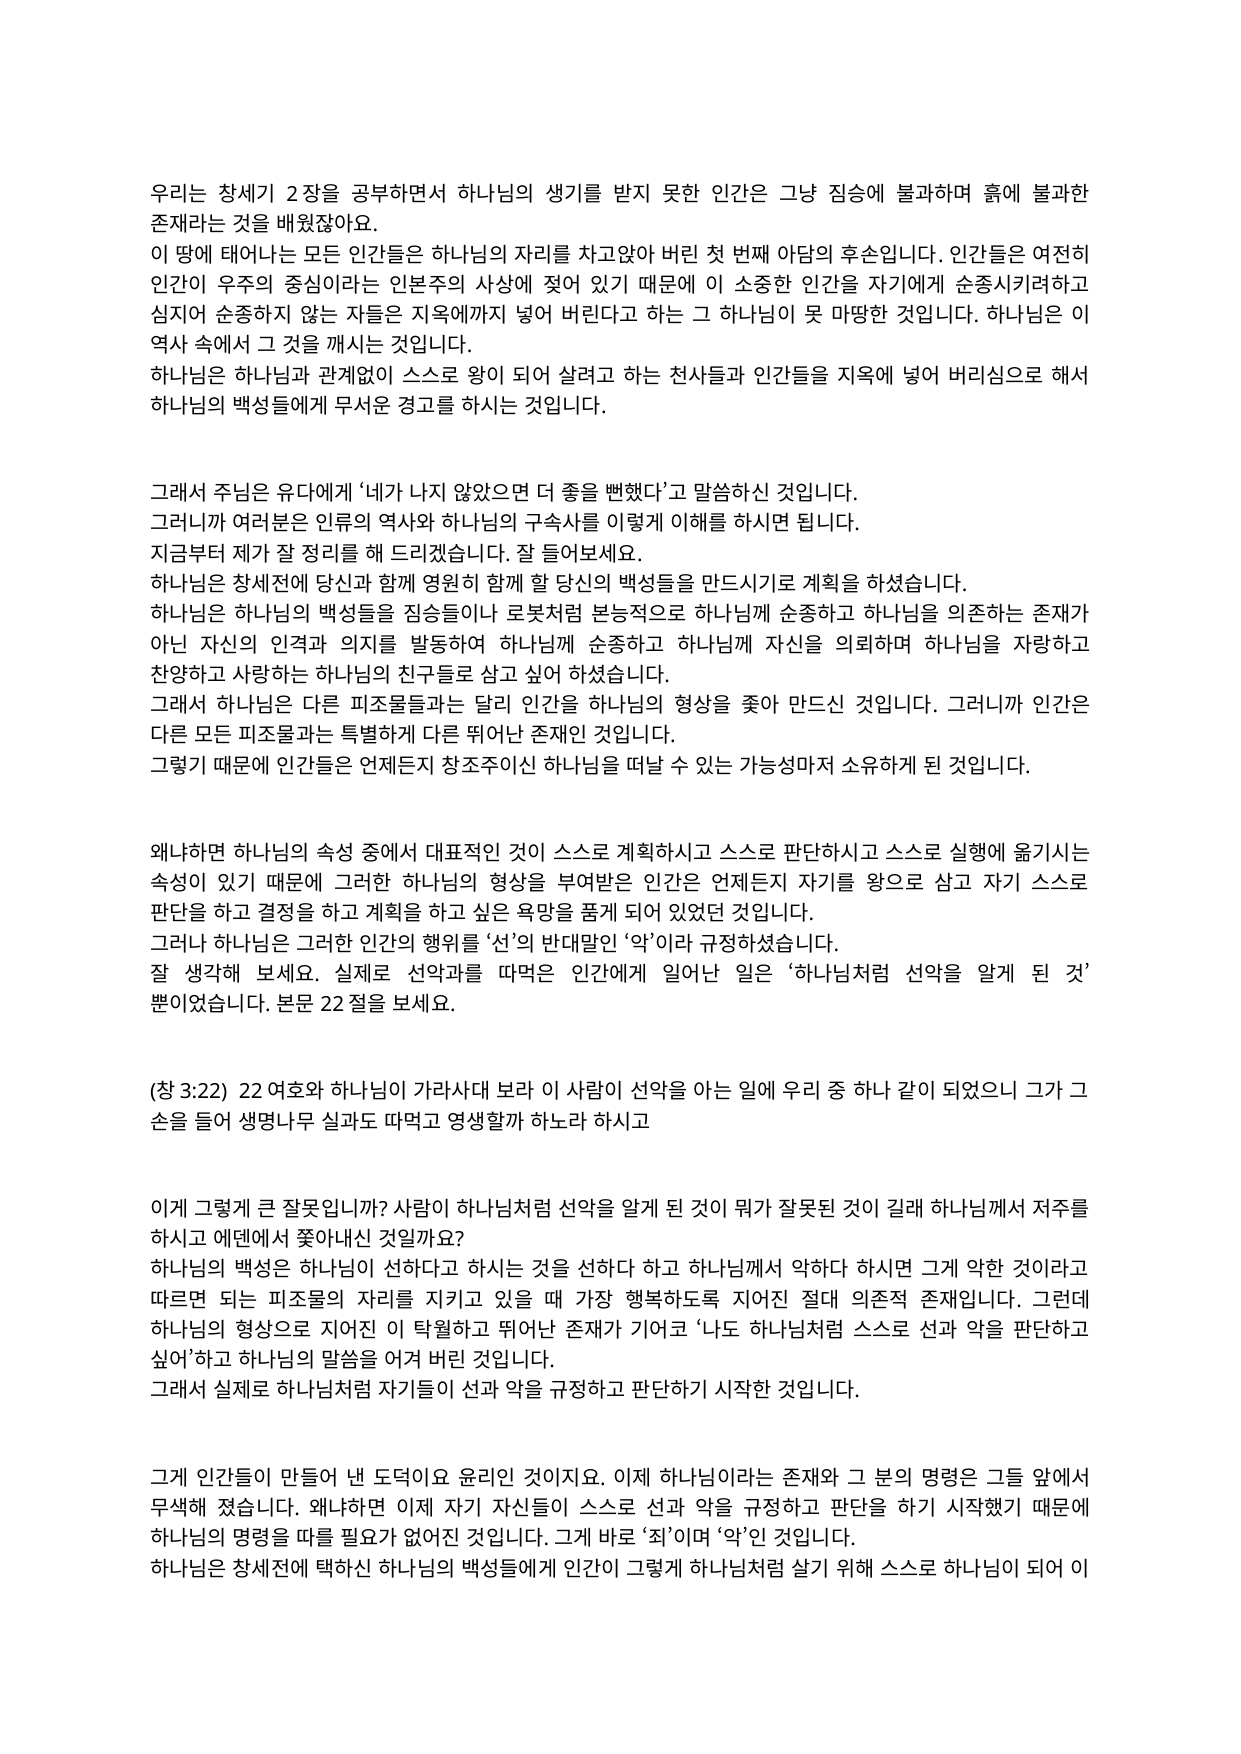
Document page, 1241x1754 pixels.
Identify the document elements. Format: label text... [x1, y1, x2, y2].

text 그러니까 여러분은 인류의 역사와 하나님의 구속사를 이렇게 이해를 하시면 됩니다. [150, 507, 1090, 537]
text 이 땅에 태어나는 모든 인간들은 하나님의 자리를 차고앉아 버린 첫 번째 아담의 후손입니다. 인간들은 여전히 인간이 우주의 중심이라는 인본주의 사상에 젖어 있기 때문에 이 소중한 인간을 자기에게 순종시키려하고 심지어 순종하지 않는 자들은 지옥에까지 넣어 버린다고 하는 그 하나님이 못 마땅한 것입니다. 하나님은 이 역사 속에서 그 것을 깨시는 것입니다. [150, 238, 1090, 359]
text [150, 177, 1090, 238]
text 그래서 하나님은 다른 피조물들과는 달리 인간을 하나님의 형상을 좇아 만드신 것입니다. 그러니까 인간은 다른 모든 피조물과는 특별하게 다른 뛰어난 존재인 것입니다. [150, 688, 1090, 749]
text 이게 그렇게 큰 잘못입니까? 사람이 하나님처럼 선악을 알게 된 것이 뭐가 잘못된 것이 길래 하나님께서 저주를 하시고 에덴에서 쫓아내신 것일까요? [150, 1192, 1090, 1253]
text 그래서 주님은 유다에게 ‘네가 나지 않았으면 더 좋을 뻔했다’고 말씀하신 것입니다. [150, 476, 1090, 507]
text 하나님은 창세전에 당신과 함께 영원히 함께 할 당신의 백성들을 만드시기로 계획을 하셨습니다. [150, 567, 1090, 598]
text 잘 생각해 보세요. 실제로 선악과를 따먹은 인간에게 일어난 일은 ‘하나님처럼 선악을 알게 된 것’뿐이었습니다. 본문 22절을 보세요. [150, 957, 1090, 1018]
text 하나님은 하나님의 백성들을 짐승들이나 로봇처럼 본능적으로 하나님께 순종하고 하나님을 의존하는 존재가 아닌 자신의 인격과 의지를 발동하여 하나님께 순종하고 하나님께 자신을 의뢰하며 하나님을 자랑하고 찬양하고 사랑하는 하나님의 친구들로 삼고 싶어 하셨습니다. [150, 598, 1090, 688]
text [150, 1552, 1090, 1582]
text 그러나 하나님은 그러한 인간의 행위를 ‘선’의 반대말인 ‘악’이라 규정하셨습니다. [150, 927, 1090, 957]
text 하나님의 백성은 하나님이 선하다고 하시는 것을 선하다 하고 하나님께서 악하다 하시면 그게 악한 것이라고 따르면 되는 피조물의 자리를 지키고 있을 때 가장 행복하도록 지어진 절대 의존적 존재입니다. 그런데 하나님의 형상으로 지어진 이 탁월하고 뛰어난 존재가 기어코 ‘나도 하나님처럼 스스로 선과 악을 판단하고 싶어’하고 하나님의 말씀을 어겨 버린 것입니다. [150, 1253, 1090, 1374]
text (창3:22) 22여호와 하나님이 가라사대 보라 이 사람이 선악을 아는 일에 우리 중 하나 같이 되었으니 그가 그 손을 들어 생명나무 실과도 따먹고 영생할까 하노라 하시고 [150, 1075, 1090, 1135]
text 왜냐하면 하나님의 속성 중에서 대표적인 것이 스스로 계획하시고 스스로 판단하시고 스스로 실행에 옮기시는 속성이 있기 때문에 그러한 하나님의 형상을 부여받은 인간은 언제든지 자기를 왕으로 삼고 자기 스스로 판단을 하고 결정을 하고 계획을 하고 싶은 욕망을 품게 되어 있었던 것입니다. [150, 836, 1090, 927]
text 그게 인간들이 만들어 낸 도덕이요 윤리인 것이지요. 이제 하나님이라는 존재와 그 분의 명령은 그들 앞에서 무색해 졌습니다. 왜냐하면 이제 자기 자신들이 스스로 선과 악을 규정하고 판단을 하기 시작했기 때문에 하나님의 명령을 따를 필요가 없어진 것입니다. 그게 바로 ‘죄’이며 ‘악’인 것입니다. [150, 1461, 1090, 1552]
text 그렇기 때문에 인간들은 언제든지 창조주이신 하나님을 떠날 수 있는 가능성마저 소유하게 된 것입니다. [150, 749, 1090, 779]
text 그래서 실제로 하나님처럼 자기들이 선과 악을 규정하고 판단하기 시작한 것입니다. [150, 1374, 1090, 1404]
text 지금부터 제가 잘 정리를 해 드리겠습니다. 잘 들어보세요. [150, 537, 1090, 567]
text 하나님은 하나님과 관계없이 스스로 왕이 되어 살려고 하는 천사들과 인간들을 지옥에 넣어 버리심으로 해서 하나님의 백성들에게 무서운 경고를 하시는 것입니다. [150, 359, 1090, 419]
